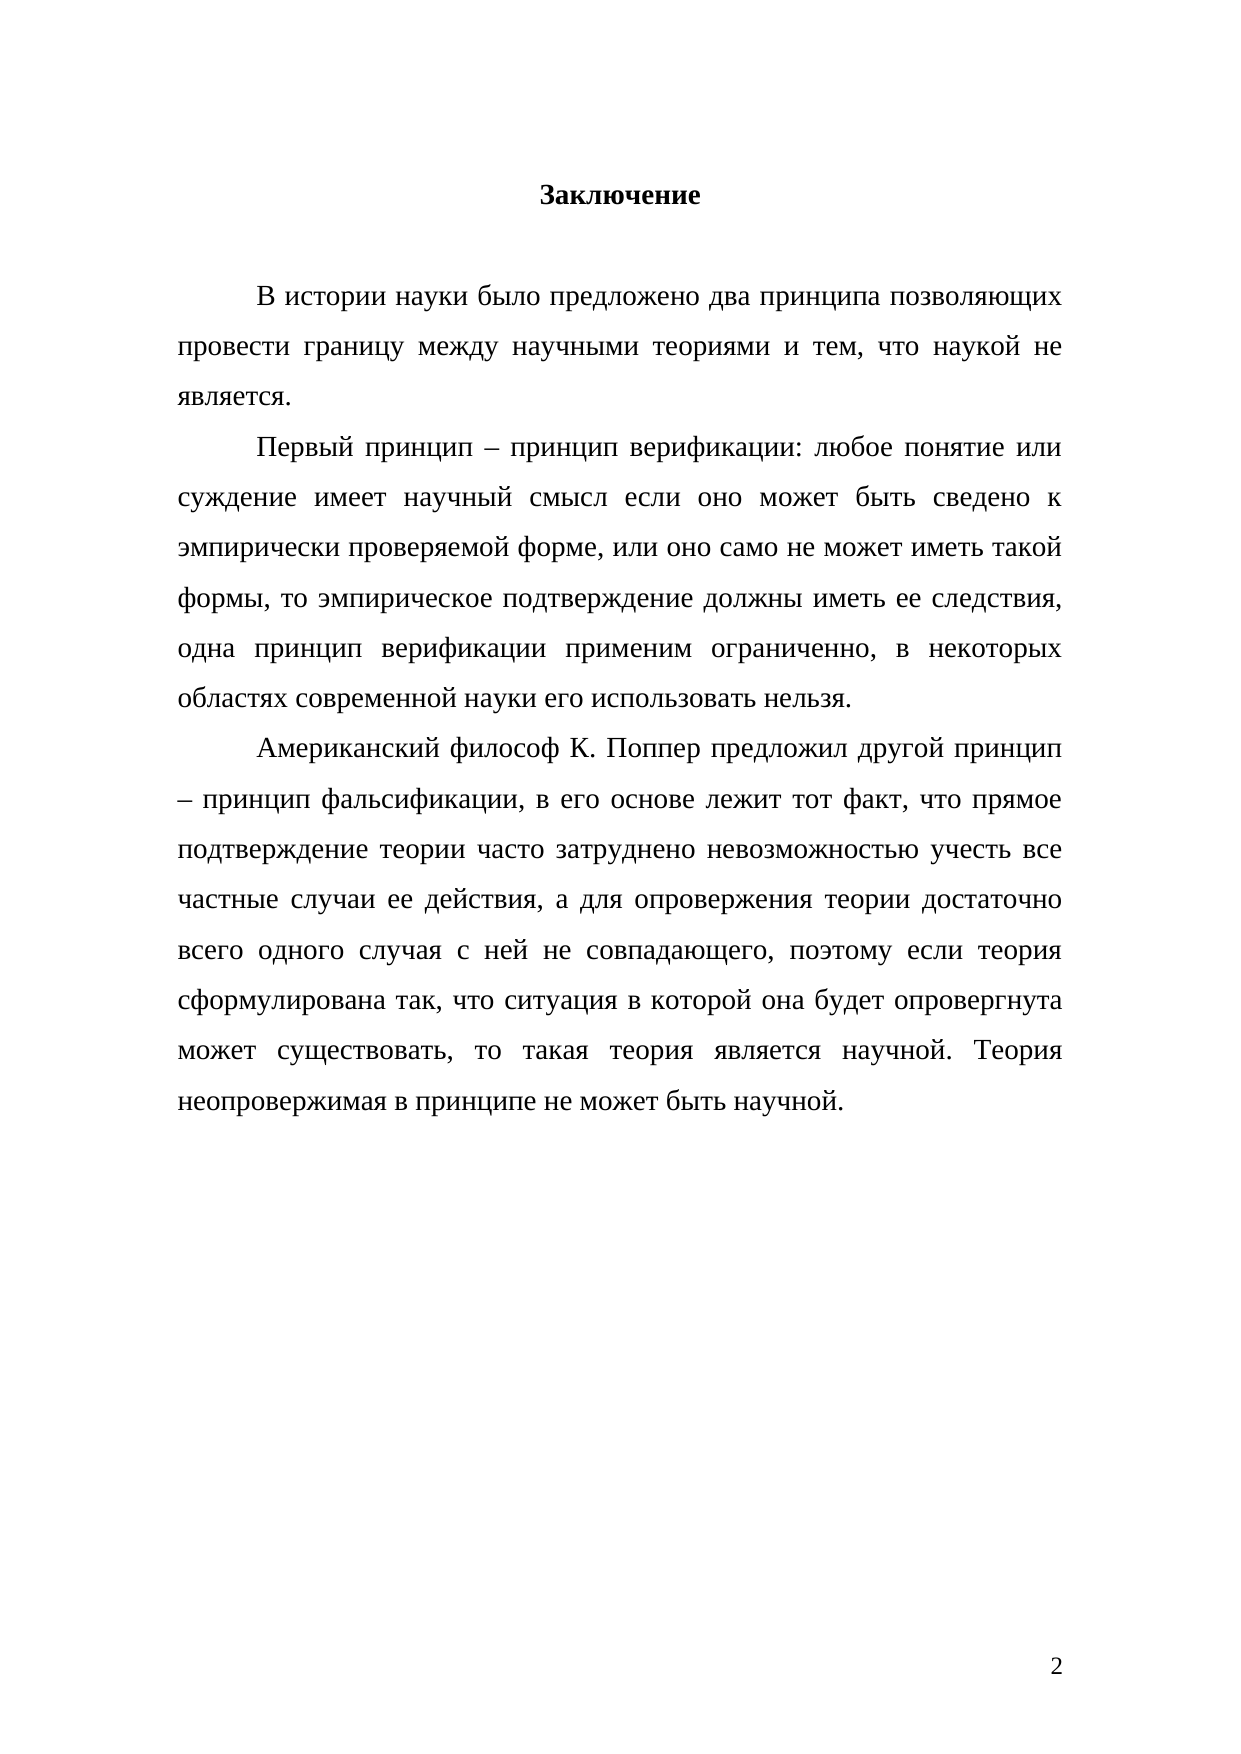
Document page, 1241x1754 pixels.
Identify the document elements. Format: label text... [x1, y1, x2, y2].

text Заключение [177, 177, 1063, 211]
text Американский философ К. Поппер предложил другой принцип – принцип фальсификации, в его основе лежит тот факт, что прямое подтверждение теории часто затруднено невозможностью учесть все частные случаи ее действия, а для опровержения теории достаточно всего одного случая с ней не совпадающего, поэтому если теория сформулирована так, что ситуация в которой она будет опровергнута может существовать, то такая теория является научной. Теория неопровержимая в принципе не может быть научной. [177, 731, 1063, 1116]
text В истории науки было предложено два принципа позволяющих провести границу между научными теориями и тем, что наукой не является. [177, 278, 1063, 412]
text Первый принцип – принцип верификации: любое понятие или суждение имеет научный смысл если оно может быть сведено к эмпирически проверяемой форме, или оно само не может иметь такой формы, то эмпирическое подтверждение должны иметь ее следствия, одна принцип верификации применим ограниченно, в некоторых областях современной науки его использовать нельзя. [177, 429, 1063, 714]
